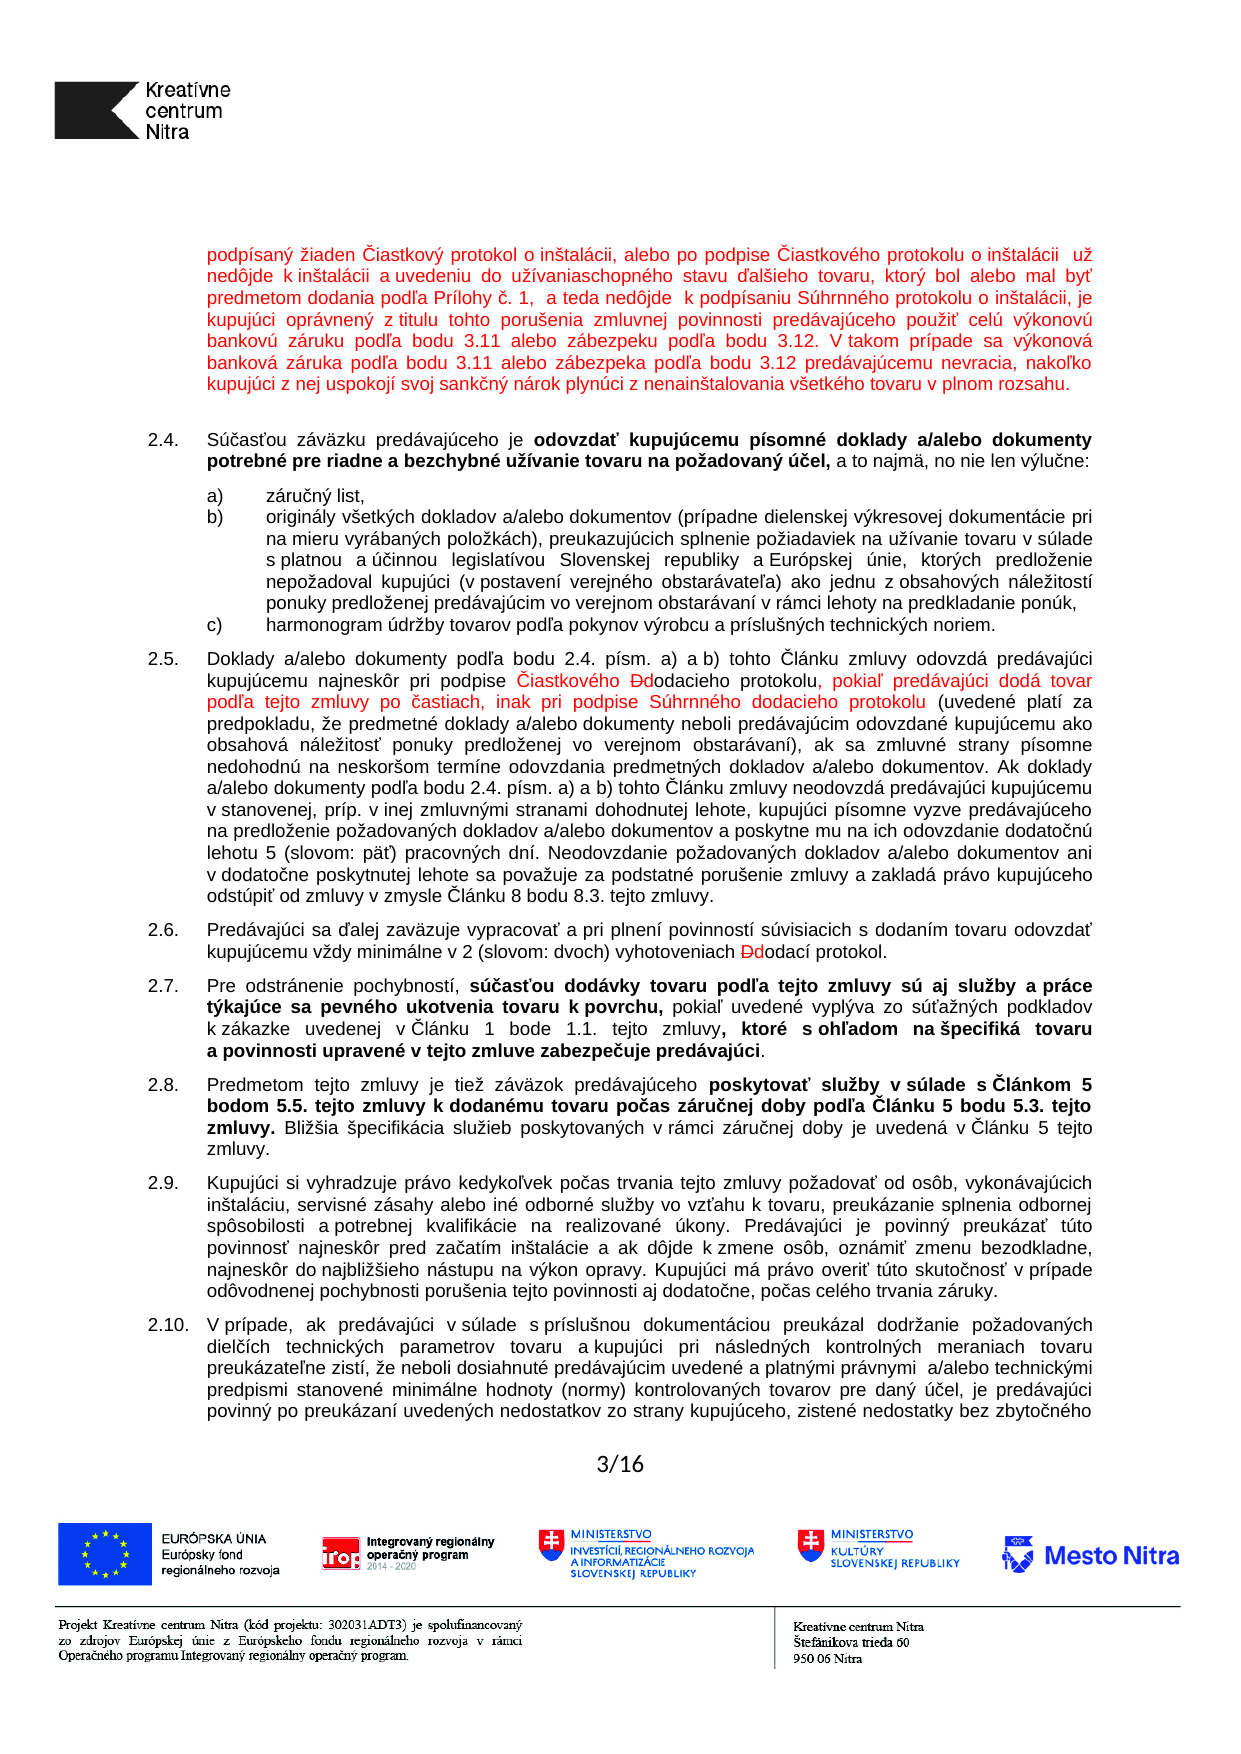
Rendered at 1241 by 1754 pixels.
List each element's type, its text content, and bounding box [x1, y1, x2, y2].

list harmonogram údržby tovarov podľa pokynov výrobcu a príslušných technických noriem. [207, 614, 1093, 635]
list originály všetkých dokladov a/alebo dokumentov (prípadne dielenskej výkresovej dokumentácie pri na mieru vyrábaných položkách), preukazujúcich splnenie požiadaviek na užívanie tovaru v súlade s platnou a účinnou legislatívou Slovenskej republiky a Európskej únie, ktorých predloženie nepožadoval kupujúci (v postavení verejného obstarávateľa) ako jednu z obsahových náležitostí ponuky predloženej predávajúcim vo verejnom obstarávaní v rámci lehoty na predkladanie ponúk, [207, 506, 1093, 614]
list Doklady a/alebo dokumenty podľa bodu 2.4. písm. a) a b) tohto Článku zmluvy odovzdá predávajúci kupujúcemu najneskôr pri podpise Čiastkového Ddodacieho protokolu, pokiaľ predávajúci dodá tovar podľa tejto zmluvy po častiach, inak pri podpise Súhrnného dodacieho protokolu (uvedené platí za predpokladu, že predmetné doklady a/alebo dokumenty neboli predávajúcim odovzdané kupujúcemu ako obsahová náležitosť ponuky predloženej vo verejnom obstarávaní), ak sa zmluvné strany písomne nedohodnú na neskoršom termíne odovzdania predmetných dokladov a/alebo dokumentov. Ak doklady a/alebo dokumenty podľa bodu 2.4. písm. a) a b) tohto Článku zmluvy neodovzdá predávajúci kupujúcemu v stanovenej, príp. v inej zmluvnými stranami dohodnutej lehote, kupujúci písomne vyzve predávajúceho na predloženie požadovaných dokladov a/alebo dokumentov a poskytne mu na ich odovzdanie dodatočnú lehotu 5 (slovom: päť) pracovných dní. Neodovzdanie požadovaných dokladov a/alebo dokumentov ani v dodatočne poskytnutej lehote sa považuje za podstatné porušenie zmluvy a zakladá právo kupujúceho odstúpiť od zmluvy v zmysle Článku 8 bodu 8.3. tejto zmluvy. [148, 648, 1093, 907]
list Pre odstránenie pochybností, súčasťou dodávky tovaru podľa tejto zmluvy sú aj služby a práce týkajúce sa pevného ukotvenia tovaru k povrchu, pokiaľ uvedené vyplýva zo súťažných podkladov k zákazke uvedenej v Článku 1 bode 1.1. tejto zmluvy, ktoré s ohľadom na špecifiká tovaru a povinnosti upravené v tejto zmluve zabezpečuje predávajúci. [148, 975, 1093, 1061]
list Kupujúci si vyhradzuje právo kedykoľvek počas trvania tejto zmluvy požadovať od osôb, vykonávajúcich inštaláciu, servisné zásahy alebo iné odborné služby vo vzťahu k tovaru, preukázanie splnenia odbornej spôsobilosti a potrebnej kvalifikácie na realizované úkony. Predávajúci je povinný preukázať túto povinnosť najneskôr pred začatím inštalácie a ak dôjde k zmene osôb, oznámiť zmenu bezodkladne, najneskôr do najbližšieho nástupu na výkon opravy. Kupujúci má právo overiť túto skutočnosť v prípade odôvodnenej pochybnosti porušenia tejto povinnosti aj dodatočne, počas celého trvania záruky. [148, 1172, 1093, 1302]
picture [50, 76, 235, 142]
list Súčasťou záväzku predávajúceho je odovzdať kupujúcemu písomné doklady a/alebo dokumenty potrebné pre riadne a bezchybné užívanie tovaru na požadovaný účel, a to najmä, no nie len výlučne: [148, 429, 1093, 472]
list záručný list, [207, 484, 1093, 506]
list Predmetom tejto zmluvy je tiež záväzok predávajúceho poskytovať služby v súlade s Článkom 5 bodom 5.5. tejto zmluvy k dodanému tovaru počas záručnej doby podľa Článku 5 bodu 5.3. tejto zmluvy. Bližšia špecifikácia služieb poskytovaných v rámci záručnej doby je uvedená v Článku 5 tejto zmluvy. [148, 1073, 1093, 1160]
picture [46, 1495, 1194, 1695]
list Predávajúci sa ďalej zaväzuje vypracovať a pri plnení povinností súvisiacich s dodaním tovaru odovzdať kupujúcemu vždy minimálne v 2 (slovom: dvoch) vyhotoveniach Ddodací protokol. [148, 919, 1093, 962]
